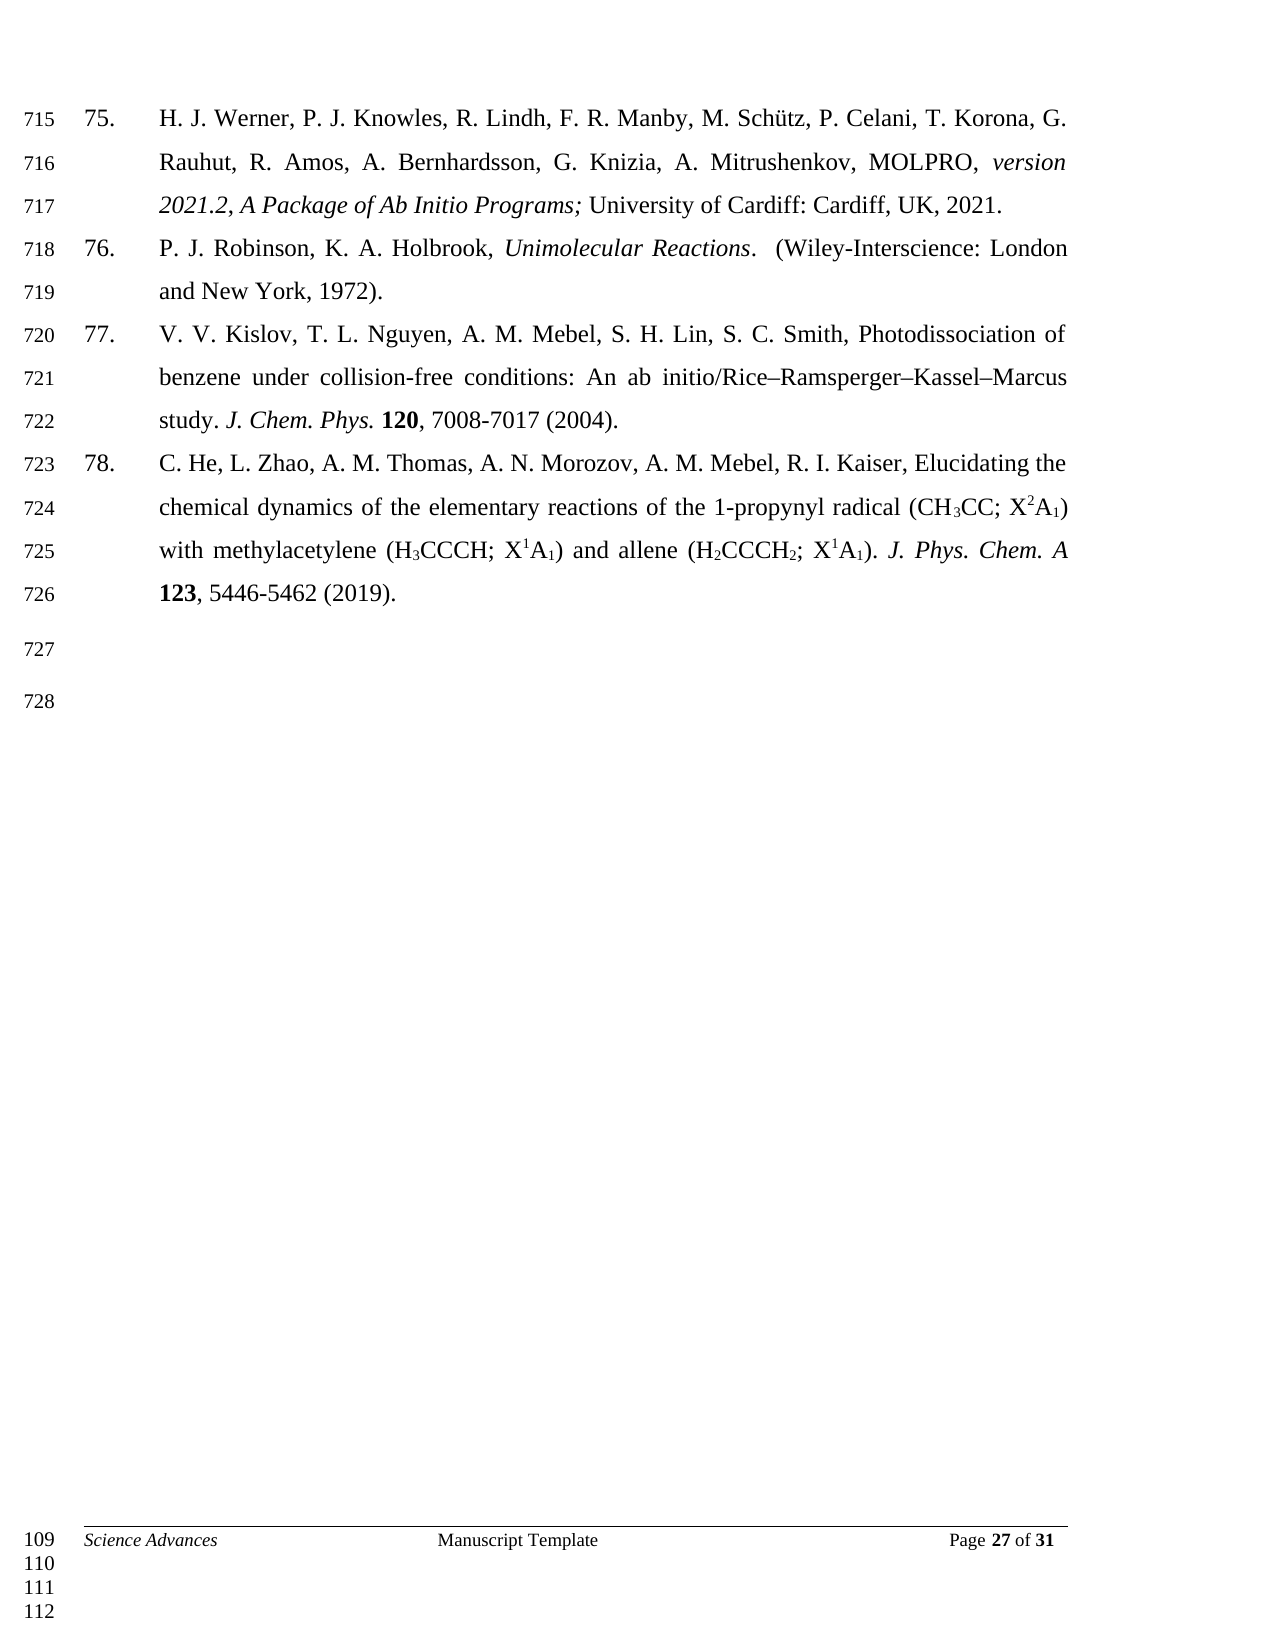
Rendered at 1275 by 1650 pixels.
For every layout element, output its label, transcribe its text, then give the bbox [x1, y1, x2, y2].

text 77. V. V. Kislov, T. L. Nguyen, A. M. Mebel, S. H. Lin, S. C. Smith, Photodissociation of benzene under collision-free conditions: An ab initio/Rice–Ramsperger–Kassel–Marcus study. J. Chem. Phys. 120, 7008-7017 (2004). [84, 319, 1068, 434]
text 75. H. J. Werner, P. J. Knowles, R. Lindh, F. R. Manby, M. Schütz, P. Celani, T. Korona, G. Rauhut, R. Amos, A. Bernhardsson, G. Knizia, A. Mitrushenkov, MOLPRO, version 2021.2, A Package of Ab Initio Programs; University of Cardiff: Cardiff, UK, 2021. [84, 103, 1068, 218]
text 78. C. He, L. Zhao, A. M. Thomas, A. N. Morozov, A. M. Mebel, R. I. Kaiser, Elucidating the chemical dynamics of the elementary reactions of the 1-propynyl radical (CH3CC; X2A1) with methylacetylene (H3CCCH; X1A1) and allene (H2CCCH2; X1A1). J. Phys. Chem. A 123, 5446-5462 (2019). [84, 448, 1068, 607]
text 76. P. J. Robinson, K. A. Holbrook, Unimolecular Reactions. (Wiley-Interscience: London and New York, 1972). [84, 233, 1068, 305]
